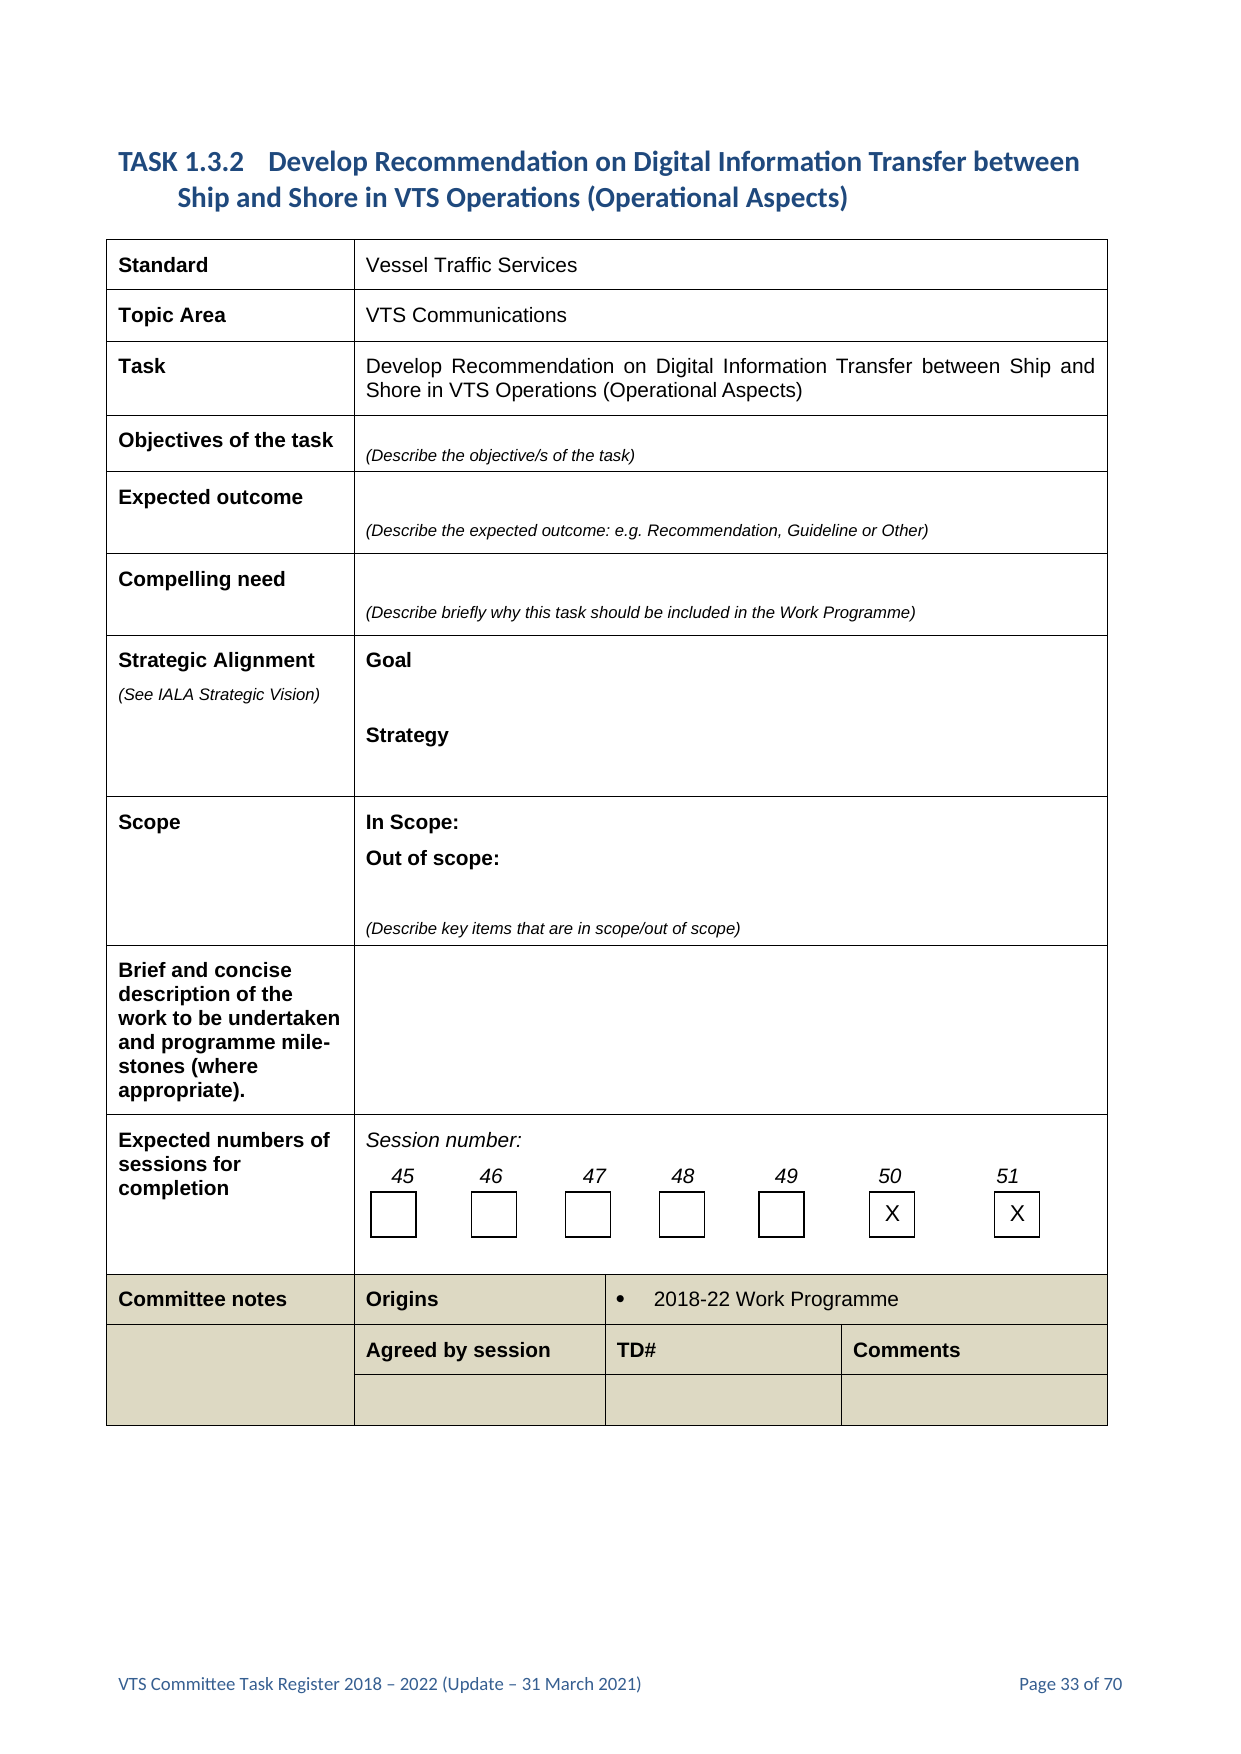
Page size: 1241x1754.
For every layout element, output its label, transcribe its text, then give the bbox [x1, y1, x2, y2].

table_cell Expected outcome [107, 472, 354, 553]
table_header Vessel Traffic Services [355, 240, 1107, 289]
table_cell Brief and concise description of the work to be undertaken and programme milestones (where appropriate). [107, 946, 354, 1114]
table_cell TD# [606, 1325, 841, 1374]
table_cell Expected numbers of sessions for completion [107, 1115, 354, 1274]
table_header Standard [107, 240, 354, 289]
table_cell Objectives of the task [107, 416, 354, 471]
table_cell Committee notes [107, 1275, 354, 1324]
table_cell Origins [355, 1275, 605, 1324]
table_cell Scope [107, 797, 354, 944]
table_cell Agreed by session [355, 1325, 605, 1374]
table_cell (Describe the expected outcome: e.g. Recommendation, Guideline or Other) [355, 472, 1107, 553]
table_cell [355, 946, 1107, 1114]
table_cell [606, 1375, 841, 1425]
table_cell Task [107, 342, 354, 414]
table_cell Strategic Alignment (See IALA Strategic Vision) [107, 636, 354, 796]
table_cell [355, 1375, 605, 1425]
subtitle TASK 1.3.2 Develop Recommendation on Digital Information Transfer between Ship and Shore in VTS Operations (Operational Aspects) [118, 143, 1122, 214]
table_cell Compelling need [107, 554, 354, 634]
table_cell Develop Recommendation on Digital Information Transfer between Ship and Shore in VTS Operations (Operational Aspects) [355, 342, 1107, 414]
table_cell [842, 1375, 1107, 1425]
table_cell [107, 1325, 354, 1425]
table_cell 2018-22 Work Programme [606, 1275, 1107, 1324]
table_cell Goal Strategy [355, 636, 1107, 796]
table_cell Comments [842, 1325, 1107, 1374]
table_cell VTS Communications [355, 290, 1107, 341]
table_cell In Scope: Out of scope: (Describe key items that are in scope/out of scope) [355, 797, 1107, 944]
table_cell Session number: 45 46 47 48 49 50 51 [355, 1115, 1107, 1274]
table_cell (Describe the objective/s of the task) [355, 416, 1107, 471]
table_cell (Describe briefly why this task should be included in the Work Programme) [355, 554, 1107, 634]
table_cell Topic Area [107, 290, 354, 341]
